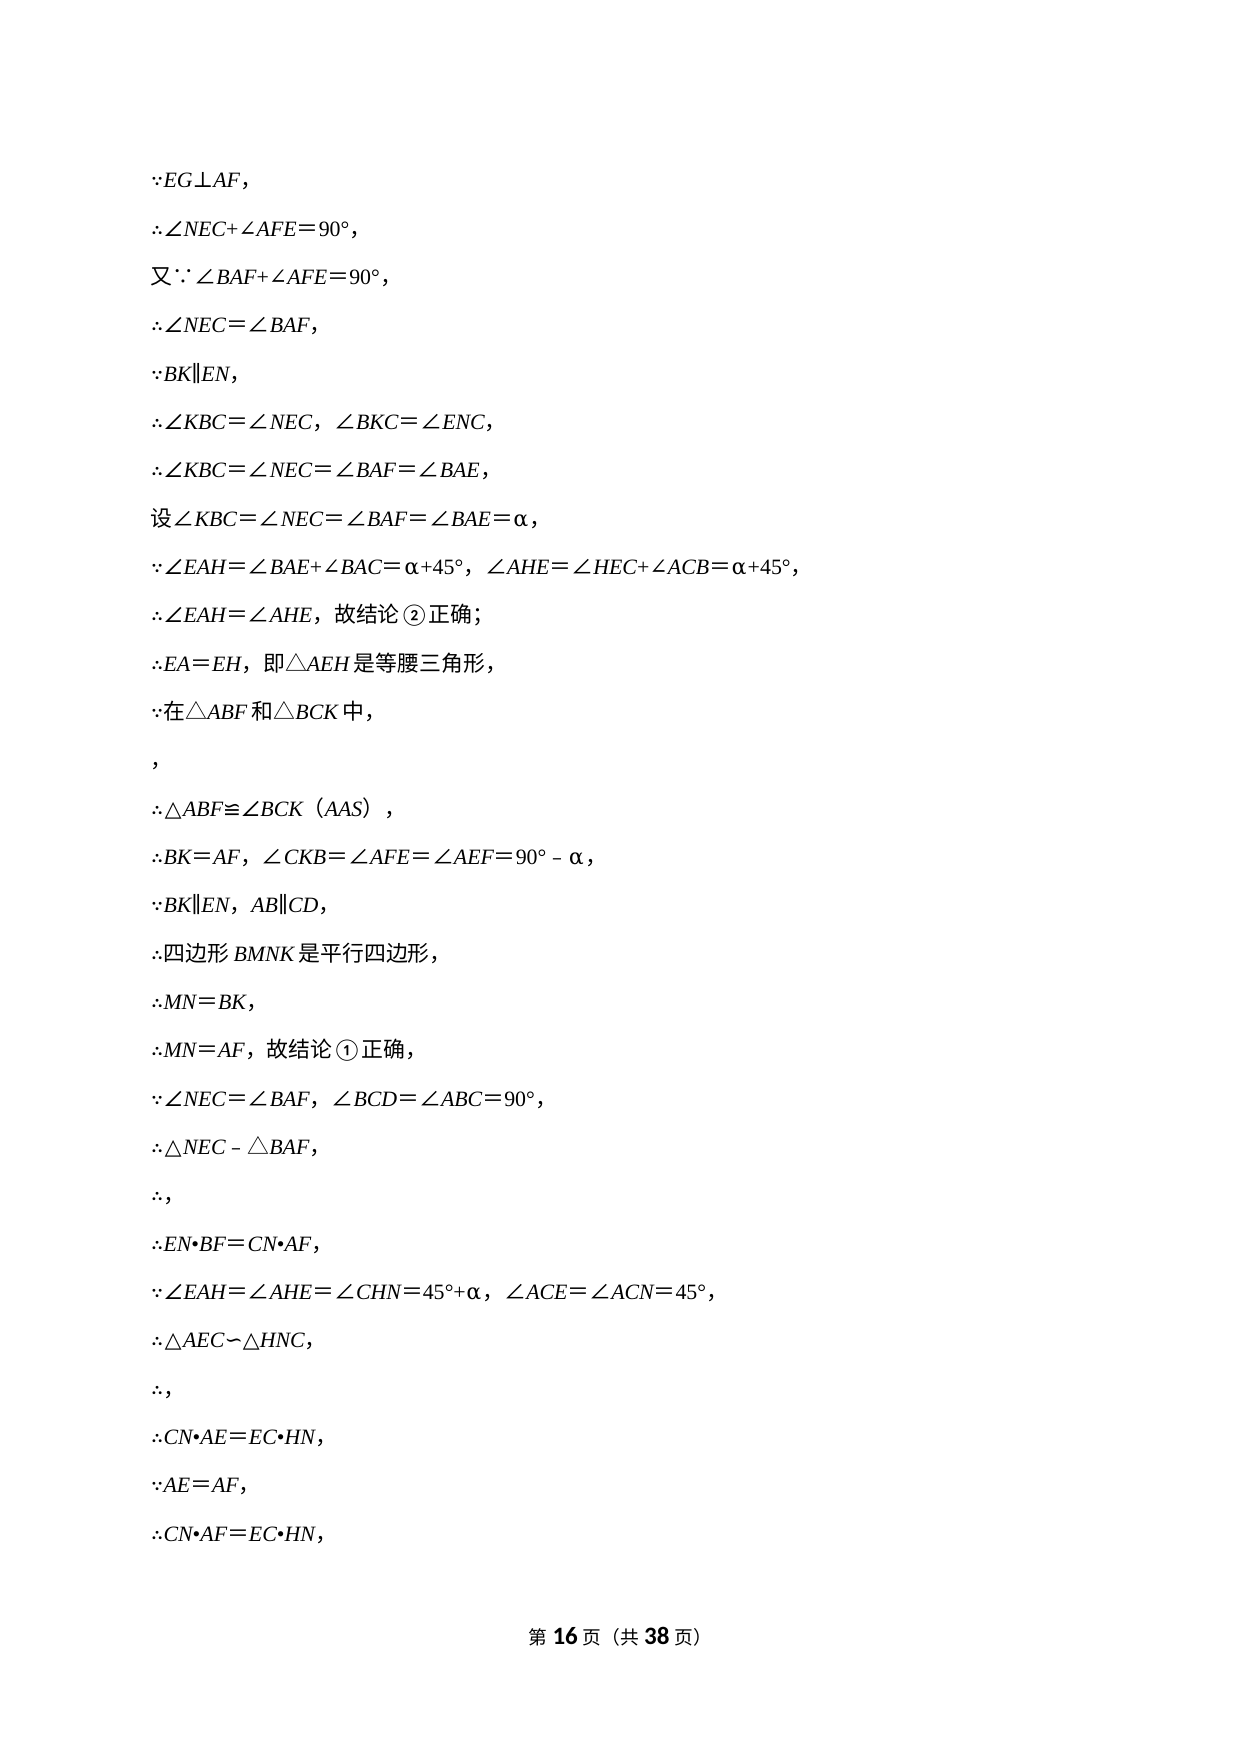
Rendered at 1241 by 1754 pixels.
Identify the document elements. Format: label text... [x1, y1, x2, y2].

text ∴EA＝EH，即△AEH是等腰三角形， [151, 645, 1122, 678]
text ∴∠NEC+∠AFE＝90°， [151, 210, 1122, 243]
text ∴BK＝AF，∠CKB＝∠AFE＝∠AEF＝90°﹣α， [151, 839, 1122, 871]
text ∴△NEC﹣△BAF， [151, 1129, 1122, 1161]
text 又∵∠BAF+∠AFE＝90°， [151, 259, 1122, 291]
text ∴△AEC∽△HNC， [151, 1322, 1122, 1354]
text ， [151, 742, 1122, 774]
text ∵∠EAH＝∠AHE＝∠CHN＝45°+α，∠ACE＝∠ACN＝45°， [151, 1274, 1122, 1306]
text 设∠KBC＝∠NEC＝∠BAF＝∠BAE＝α， [151, 500, 1122, 533]
text ∴四边形BMNK是平行四边形， [151, 935, 1122, 968]
text ∵∠EAH＝∠BAE+∠BAC＝α+45°，∠AHE＝∠HEC+∠ACB＝α+45°， [151, 549, 1122, 581]
text ∴△ABF≌∠BCK（AAS）， [151, 790, 1122, 823]
text ∵AE＝AF， [151, 1467, 1122, 1499]
text ∴EN•BF＝CN•AF， [151, 1225, 1122, 1258]
text ∴CN•AF＝EC•HN， [151, 1515, 1122, 1548]
text ∵∠NEC＝∠BAF，∠BCD＝∠ABC＝90°， [151, 1080, 1122, 1113]
text ∴∠NEC＝∠BAF， [151, 307, 1122, 339]
text ∴∠KBC＝∠NEC，∠BKC＝∠ENC， [151, 404, 1122, 436]
text ∴， [151, 1370, 1122, 1403]
text ∵EG⊥AF， [151, 162, 1122, 194]
text ∴， [151, 1177, 1122, 1209]
text ∵BK∥EN，AB∥CD， [151, 887, 1122, 919]
text ∴∠EAH＝∠AHE，故结论②正确； [151, 597, 1122, 629]
text ∵BK∥EN， [151, 355, 1122, 388]
text ∴MN＝BK， [151, 984, 1122, 1016]
text ∴∠KBC＝∠NEC＝∠BAF＝∠BAE， [151, 452, 1122, 484]
text ∴MN＝AF，故结论①正确， [151, 1032, 1122, 1064]
text ∵在△ABF和△BCK中， [151, 694, 1122, 726]
text ∴CN•AE＝EC•HN， [151, 1419, 1122, 1451]
